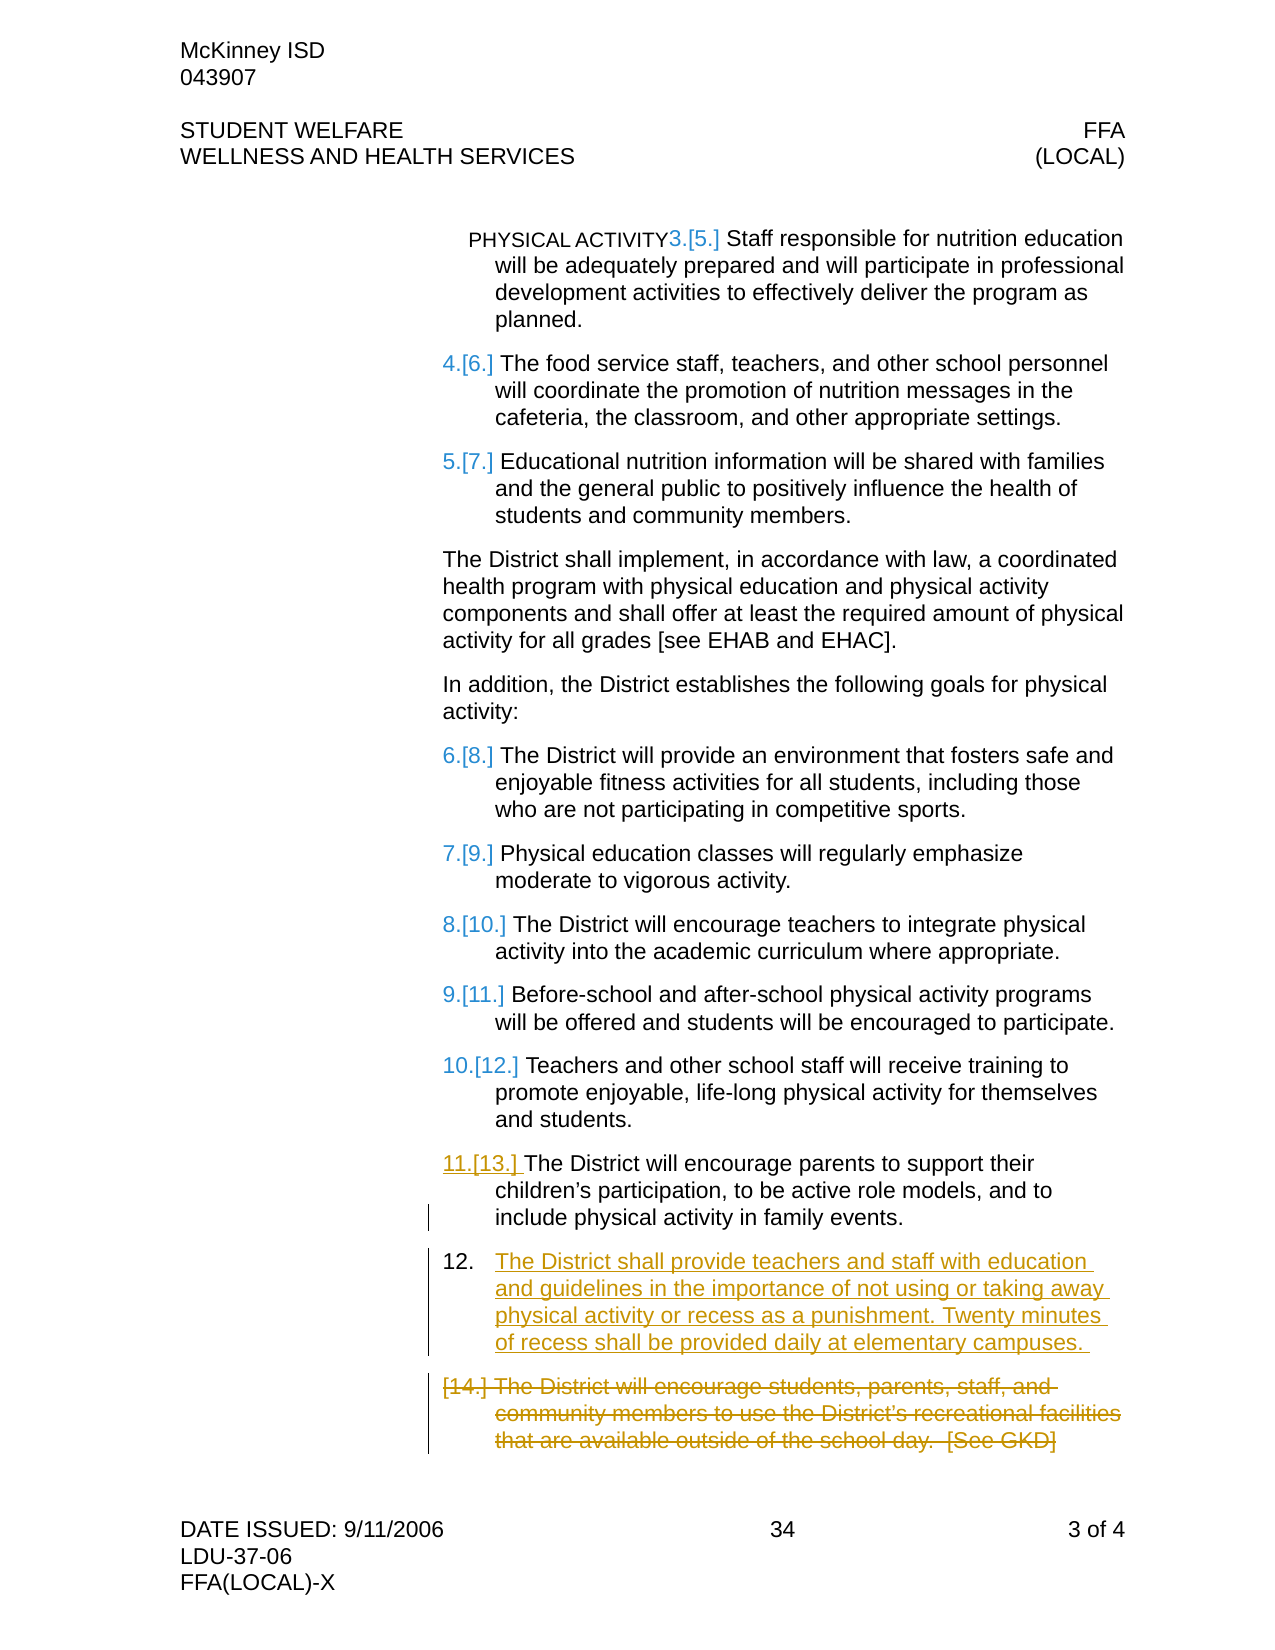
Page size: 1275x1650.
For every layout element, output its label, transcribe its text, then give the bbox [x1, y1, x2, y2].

text The District shall implement, in accordance with law, a coordinated health program with physical education and physical activity components and shall offer at least the required amount of physical activity for all grades [see EHAB and EHAC]. [442, 546, 1125, 654]
list The District will encourage parents to support their children’s participation, to be active role models, and to include physical activity in family events. [442, 1150, 1125, 1231]
list The food service staff, teachers, and other school personnel will coordinate the promotion of nutrition messages in the cafeteria, the classroom, and other appropriate settings. [442, 350, 1125, 431]
text In addition, the District establishes the following goals for physical activity: [442, 671, 1125, 725]
list Before-school and after-school physical activity programs will be offered and students will be encouraged to participate. [442, 981, 1125, 1035]
list Educational nutrition information will be shared with families and the general public to positively influence the health of students and community members. [442, 448, 1125, 529]
text PHYSICAL ACTIVITY [468, 227, 669, 252]
list Physical education classes will regularly emphasize moderate to vigorous activity. [442, 839, 1125, 894]
list The District will encourage teachers to integrate physical activity into the academic curriculum where appropriate. [442, 910, 1125, 964]
list The District will provide an environment that fosters safe and enjoyable fitness activities for all students, including those who are not participating in competitive sports. [442, 742, 1125, 823]
list Teachers and other school staff will receive training to promote enjoyable, life-long physical activity for themselves and students. [442, 1052, 1125, 1133]
list Staff responsible for nutrition education will be adequately prepared and will participate in professional development activities to effectively deliver the program as planned. [442, 225, 1125, 333]
